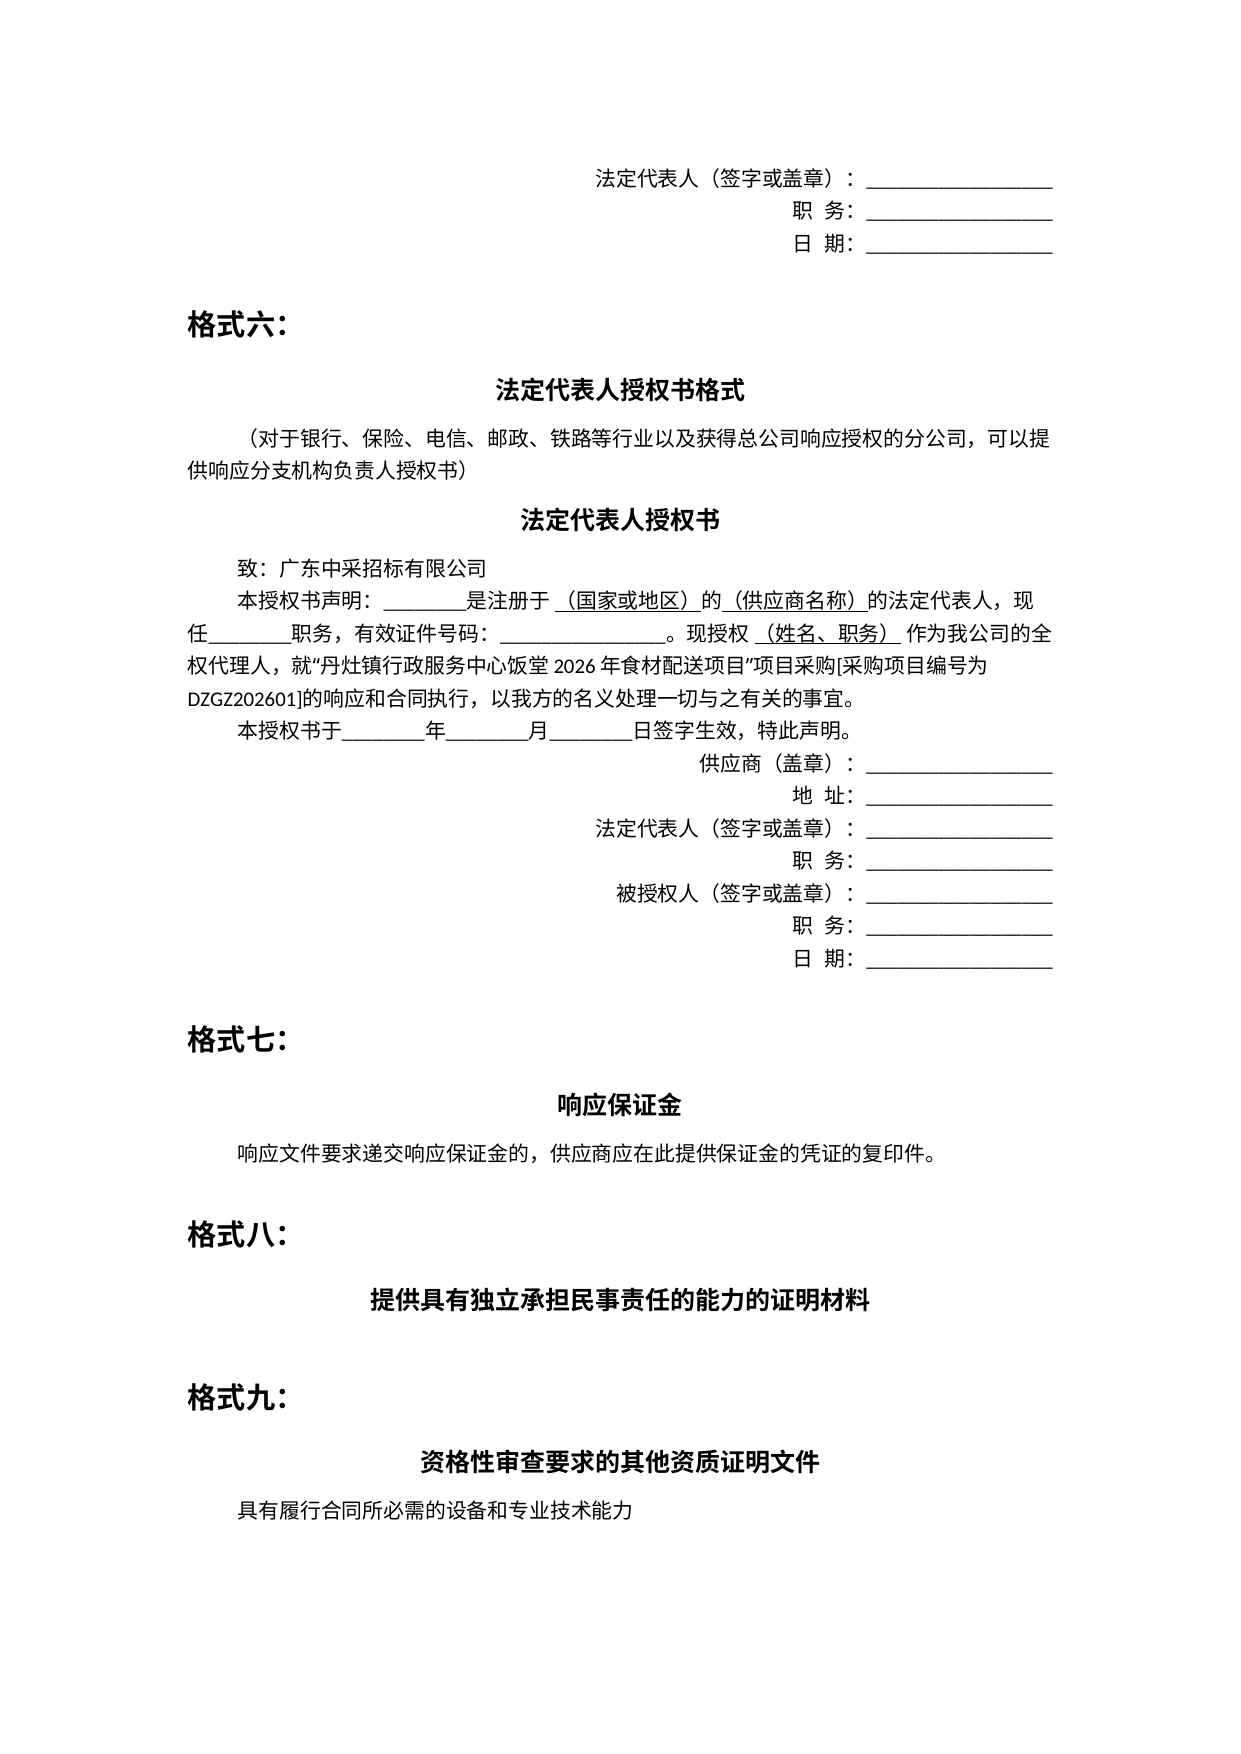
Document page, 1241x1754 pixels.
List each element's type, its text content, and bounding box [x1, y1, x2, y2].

text 本授权书声明：________是注册于 （国家或地区）的（供应商名称）的法定代表人，现任________职务，有效证件号码：________________。现授权 （姓名、职务） 作为我公司的全权代理人，就“丹灶镇行政服务中心饭堂2026年食材配送项目”项目采购[采购项目编号为DZGZ202601]的响应和合同执行，以我方的名义处理一切与之有关的事宜。 [187, 584, 1053, 714]
text 资格性审查要求的其他资质证明文件 [187, 1429, 1053, 1494]
text 格式七： [187, 1007, 1053, 1072]
text 具有履行合同所必需的设备和专业技术能力 [187, 1494, 1053, 1527]
text 日 期：__________________ [187, 942, 1053, 974]
text 格式六： [187, 292, 1053, 357]
text 格式八： [187, 1202, 1053, 1267]
text 职 务：__________________ [187, 194, 1053, 227]
text 本授权书于________年________月________日签字生效，特此声明。 [187, 714, 1053, 747]
text 供应商（盖章）：__________________ [187, 747, 1053, 779]
text 法定代表人（签字或盖章）：__________________ [187, 162, 1053, 194]
text 法定代表人（签字或盖章）：__________________ [187, 812, 1053, 844]
text 响应文件要求递交响应保证金的，供应商应在此提供保证金的凭证的复印件。 [187, 1137, 1053, 1169]
text 格式九： [187, 1364, 1053, 1429]
text 法定代表人授权书 [187, 487, 1053, 552]
text 被授权人（签字或盖章）：__________________ [187, 877, 1053, 909]
text （对于银行、保险、电信、邮政、铁路等行业以及获得总公司响应授权的分公司，可以提供响应分支机构负责人授权书） [187, 422, 1053, 487]
text 地 址：__________________ [187, 779, 1053, 812]
text 致：广东中采招标有限公司 [187, 552, 1053, 584]
text 日 期：__________________ [187, 227, 1053, 259]
text 职 务：__________________ [187, 909, 1053, 942]
text 提供具有独立承担民事责任的能力的证明材料 [187, 1267, 1053, 1332]
text 职 务：__________________ [187, 844, 1053, 877]
text 法定代表人授权书格式 [187, 357, 1053, 422]
text 响应保证金 [187, 1072, 1053, 1137]
